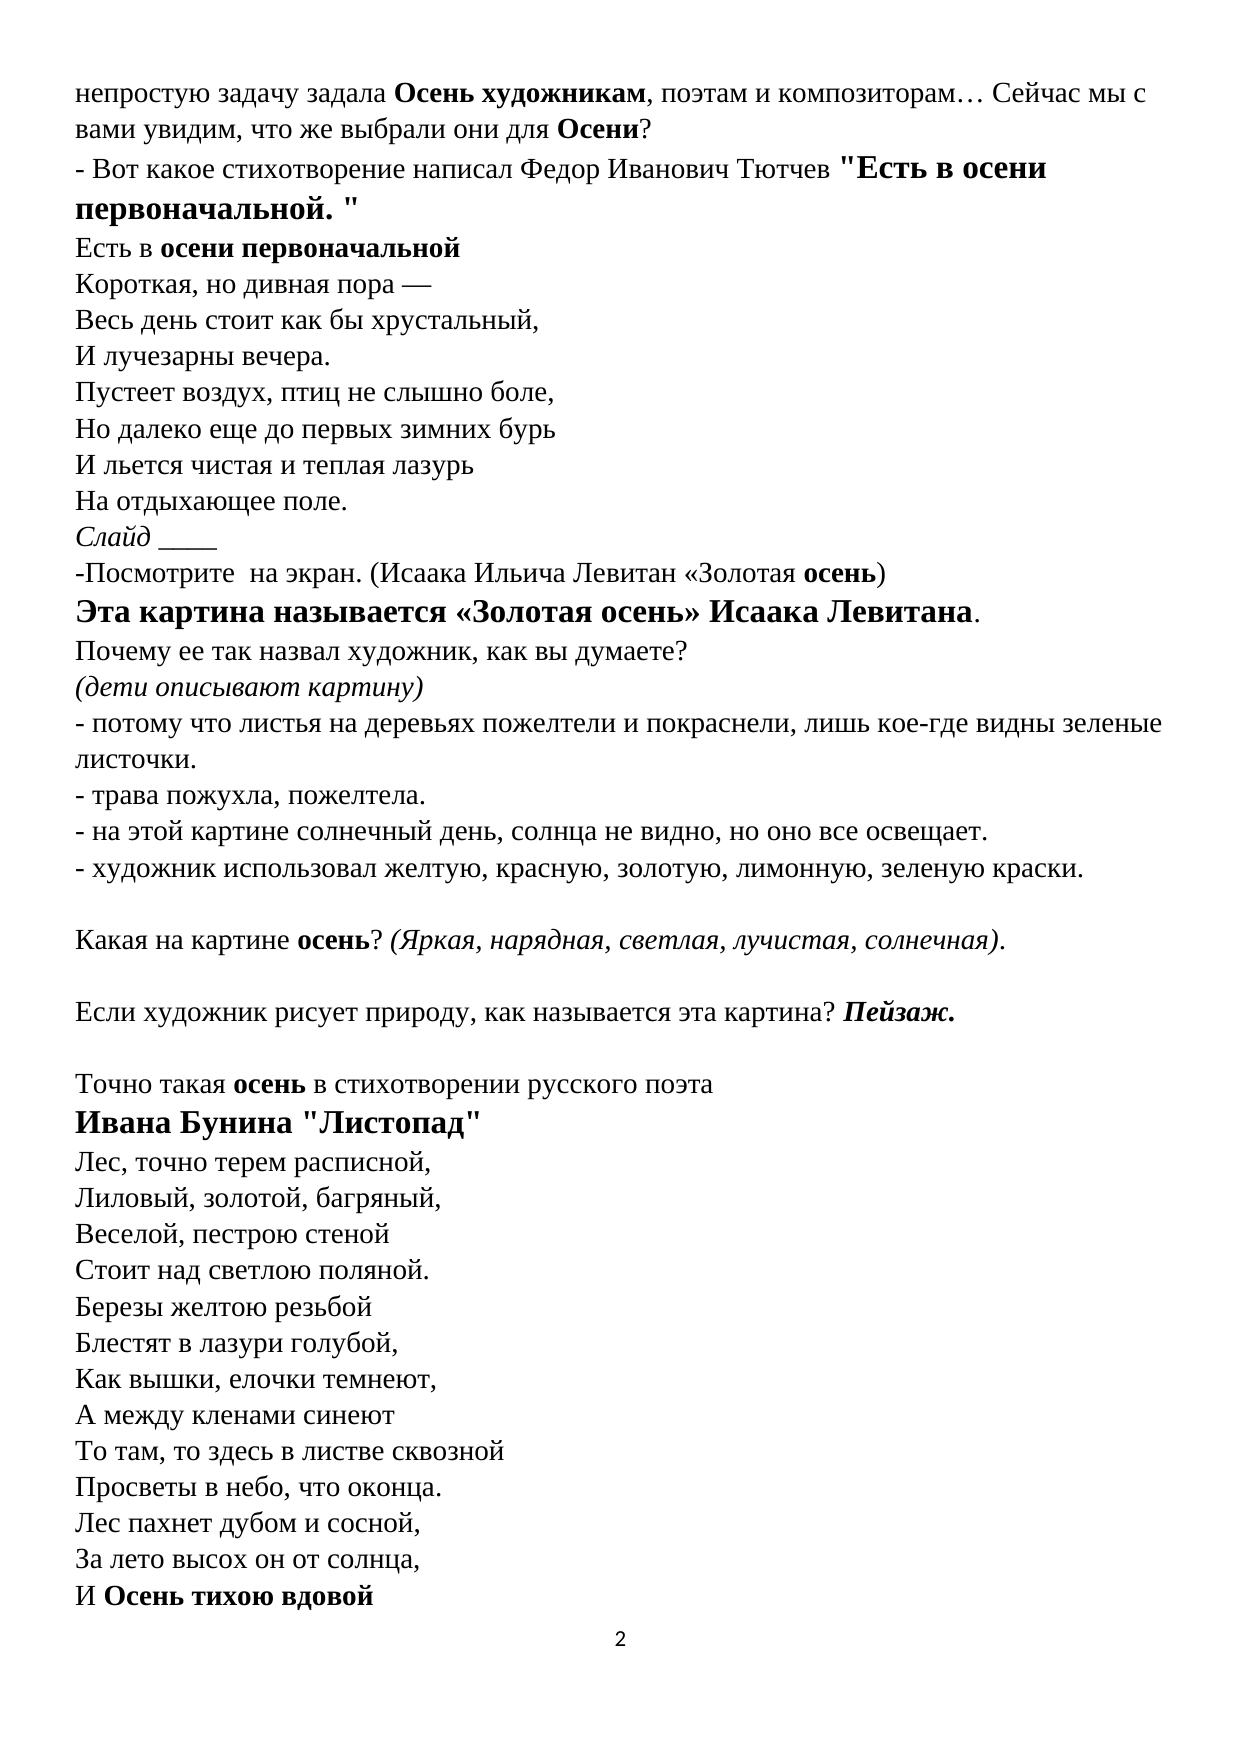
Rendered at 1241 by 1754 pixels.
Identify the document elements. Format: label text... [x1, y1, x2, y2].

text И лучезарны вечера. [75, 338, 1165, 372]
text Стоит над светлою поляной. [75, 1252, 1165, 1286]
text Точно такая осень в стихотворении русского поэта [75, 1067, 1165, 1100]
text Короткая, но дивная пора — [75, 266, 1165, 300]
text Слайд ____ [75, 519, 1165, 553]
text То там, то здесь в листве сквозной [75, 1433, 1165, 1467]
text А между кленами синеют [75, 1397, 1165, 1431]
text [75, 75, 1165, 145]
text Почему ее так назвал художник, как вы думаете? [75, 633, 1165, 666]
text Березы желтою резьбой [75, 1289, 1165, 1322]
text Эта картина называется «Золотая осень» Исаака Левитана. [75, 591, 1165, 630]
text На отдыхающее поле. [75, 483, 1165, 517]
text Просветы в небо, что оконца. [75, 1469, 1165, 1503]
text - на этой картине солнечный день, солнца не видно, но оно все освещает. [75, 813, 1165, 847]
text Весь день стоит как бы хрустальный, [75, 302, 1165, 336]
text Если художник рисует природу, как называется эта картина? Пейзаж. [75, 994, 1165, 1028]
text -Посмотрите на экран. (Исаака Ильича Левитан «Золотая осень) [75, 555, 1165, 589]
text За лето высох он от солнца, [75, 1542, 1165, 1575]
text Блестят в лазури голубой, [75, 1325, 1165, 1358]
text И льется чистая и теплая лазурь [75, 447, 1165, 480]
text Есть в осени первоначальной [75, 230, 1165, 263]
text Лес, точно терем расписной, [75, 1144, 1165, 1178]
text Как вышки, елочки темнеют, [75, 1361, 1165, 1394]
text - потому что листья на деревьях пожелтели и покраснели, лишь кое-где видны зеленые листочки. [75, 705, 1165, 775]
text (дети описывают картину) [75, 669, 1165, 702]
text И Осень тихою вдовой [75, 1578, 1165, 1611]
text Лиловый, золотой, багряный, [75, 1180, 1165, 1214]
text первоначальной. " [75, 189, 1165, 227]
text Но далеко еще до первых зимних бурь [75, 411, 1165, 444]
text Какая на картине осень? (Яркая, нарядная, светлая, лучистая, солнечная). [75, 922, 1165, 956]
text Пустеет воздух, птиц не слышно боле, [75, 374, 1165, 408]
text Лес пахнет дубом и сосной, [75, 1506, 1165, 1539]
text - трава пожухла, пожелтела. [75, 777, 1165, 811]
text - Вот какое стихотворение написал Федор Иванович Тютчев "Есть в осени [75, 147, 1165, 186]
text Ивана Бунина "Листопад" [75, 1103, 1165, 1141]
text Веселой, пестрою стеной [75, 1216, 1165, 1250]
text - художник использовал желтую, красную, золотую, лимонную, зеленую краски. [75, 850, 1165, 883]
